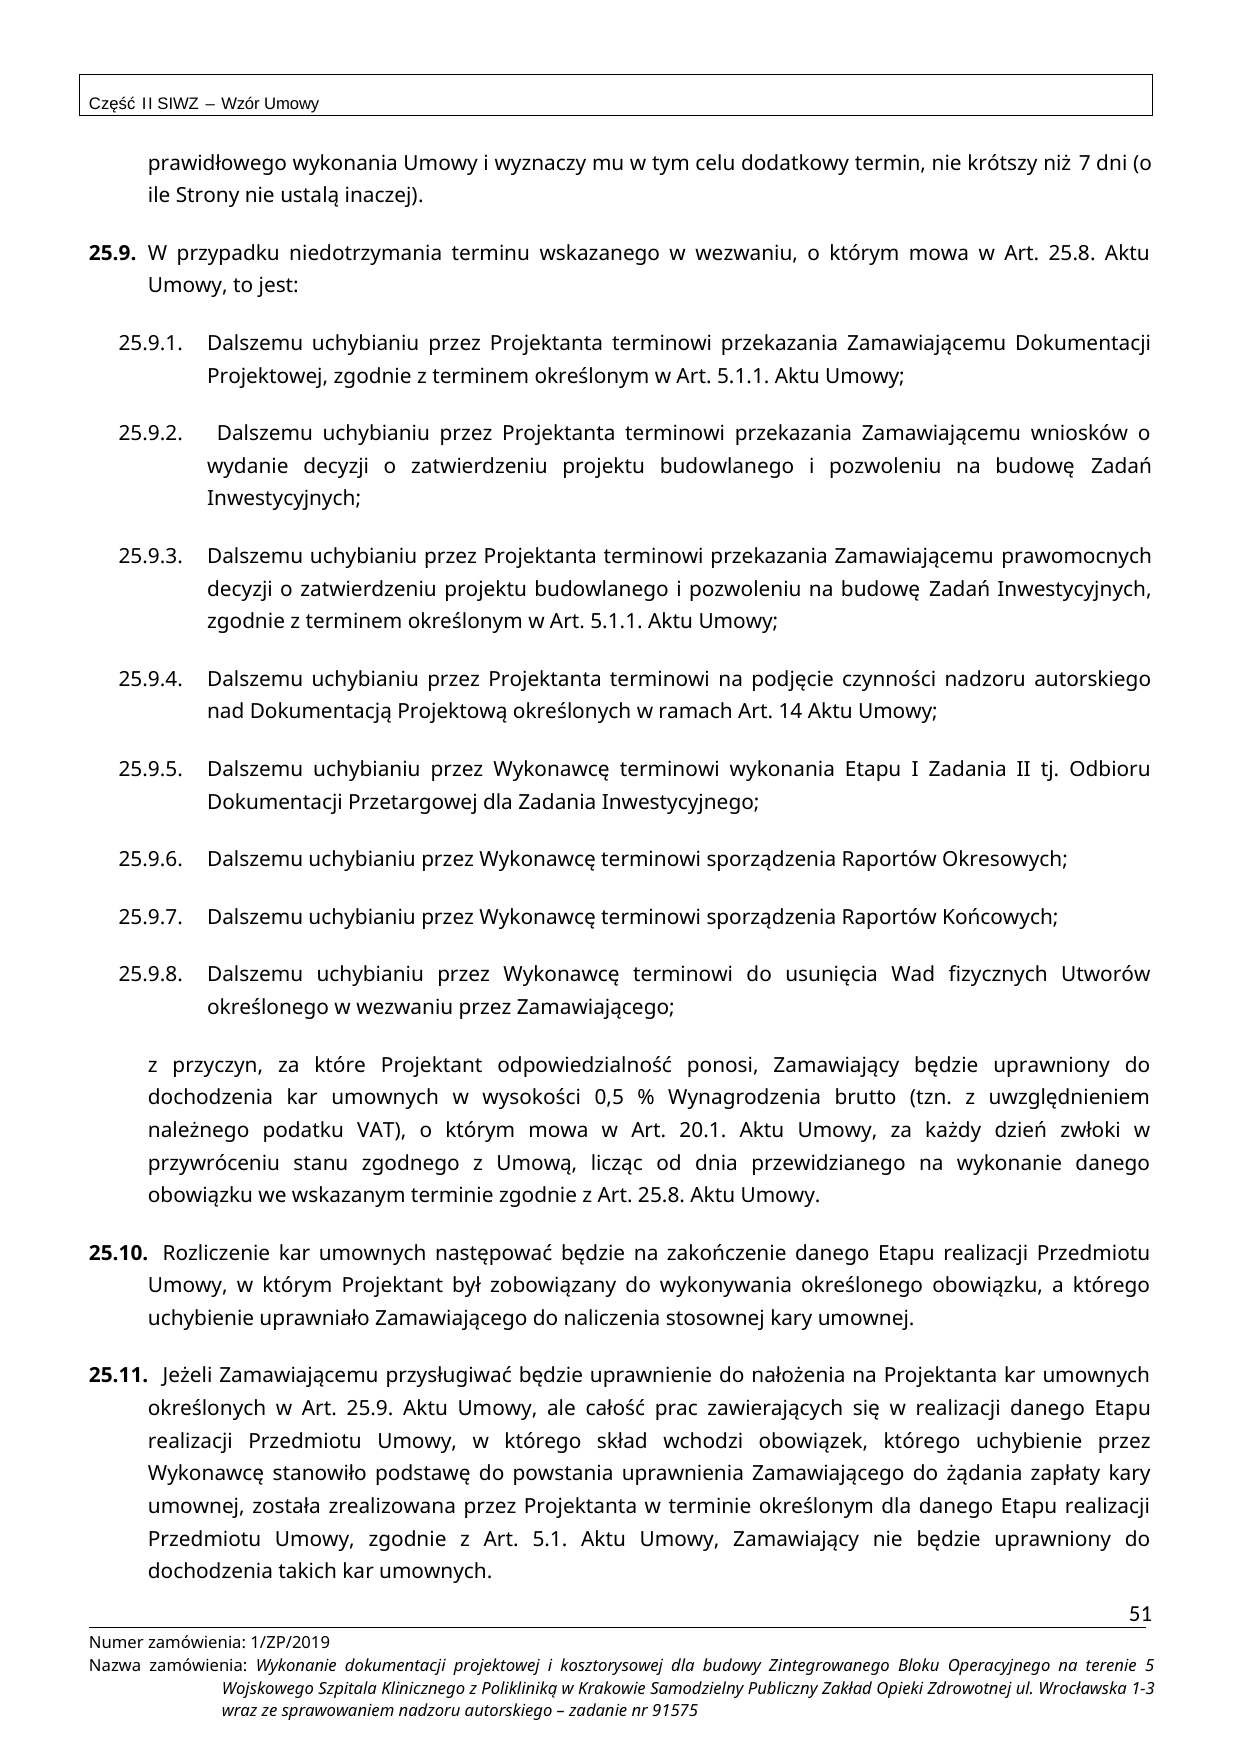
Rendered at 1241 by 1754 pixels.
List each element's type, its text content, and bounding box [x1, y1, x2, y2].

list Jeżeli Zamawiającemu przysługiwać będzie uprawnienie do nałożenia na Projektanta kar umownych określonych w Art. 25.9. Aktu Umowy, ale całość prac zawierających się w realizacji danego Etapu realizacji Przedmiotu Umowy, w którego skład wchodzi obowiązek, którego uchybienie przez Wykonawcę stanowiło podstawę do powstania uprawnienia Zamawiającego do żądania zapłaty kary umownej, została zrealizowana przez Projektanta w terminie określonym dla danego Etapu realizacji Przedmiotu Umowy, zgodnie z Art. 5.1. Aktu Umowy, Zamawiający nie będzie uprawniony do dochodzenia takich kar umownych. [89, 1361, 1152, 1585]
list Dalszemu uchybianiu przez Wykonawcę terminowi sporządzenia Raportów Okresowych; [118, 844, 1152, 873]
list Rozliczenie kar umownych następować będzie na zakończenie danego Etapu realizacji Przedmiotu Umowy, w którym Projektant był zobowiązany do wykonywania określonego obowiązku, a którego uchybienie uprawniało Zamawiającego do naliczenia stosownej kary umownej. [89, 1238, 1152, 1331]
list Dalszemu uchybianiu przez Projektanta terminowi na podjęcie czynności nadzoru autorskiego nad Dokumentacją Projektową określonych w ramach Art. 14 Aktu Umowy; [118, 664, 1152, 725]
list Dalszemu uchybianiu przez Wykonawcę terminowi do usunięcia Wad fizycznych Utworów określonego w wezwaniu przez Zamawiającego; [118, 959, 1152, 1021]
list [89, 148, 1152, 209]
list Dalszemu uchybianiu przez Projektanta terminowi przekazania Zamawiającemu wniosków o wydanie decyzji o zatwierdzeniu projektu budowlanego i pozwoleniu na budowę Zadań Inwestycyjnych; [118, 418, 1152, 512]
list Dalszemu uchybianiu przez Wykonawcę terminowi wykonania Etapu I Zadania II tj. Odbioru Dokumentacji Przetargowej dla Zadania Inwestycyjnego; [118, 754, 1152, 815]
list z przyczyn, za które Projektant odpowiedzialność ponosi, Zamawiający będzie uprawniony do dochodzenia kar umownych w wysokości 0,5 % Wynagrodzenia brutto (tzn. z uwzględnieniem należnego podatku VAT), o którym mowa w Art. 20.1. Aktu Umowy, za każdy dzień zwłoki w przywróceniu stanu zgodnego z Umową, licząc od dnia przewidzianego na wykonanie danego obowiązku we wskazanym terminie zgodnie z Art. 25.8. Aktu Umowy. [148, 1050, 1152, 1209]
list W przypadku niedotrzymania terminu wskazanego w wezwaniu, o którym mowa w Art. 25.8. Aktu Umowy, to jest: [89, 238, 1152, 299]
list Dalszemu uchybianiu przez Projektanta terminowi przekazania Zamawiającemu Dokumentacji Projektowej, zgodnie z terminem określonym w Art. 5.1.1. Aktu Umowy; [118, 328, 1152, 389]
list Dalszemu uchybianiu przez Projektanta terminowi przekazania Zamawiającemu prawomocnych decyzji o zatwierdzeniu projektu budowlanego i pozwoleniu na budowę Zadań Inwestycyjnych, zgodnie z terminem określonym w Art. 5.1.1. Aktu Umowy; [118, 541, 1152, 635]
list Dalszemu uchybianiu przez Wykonawcę terminowi sporządzenia Raportów Końcowych; [118, 902, 1152, 930]
